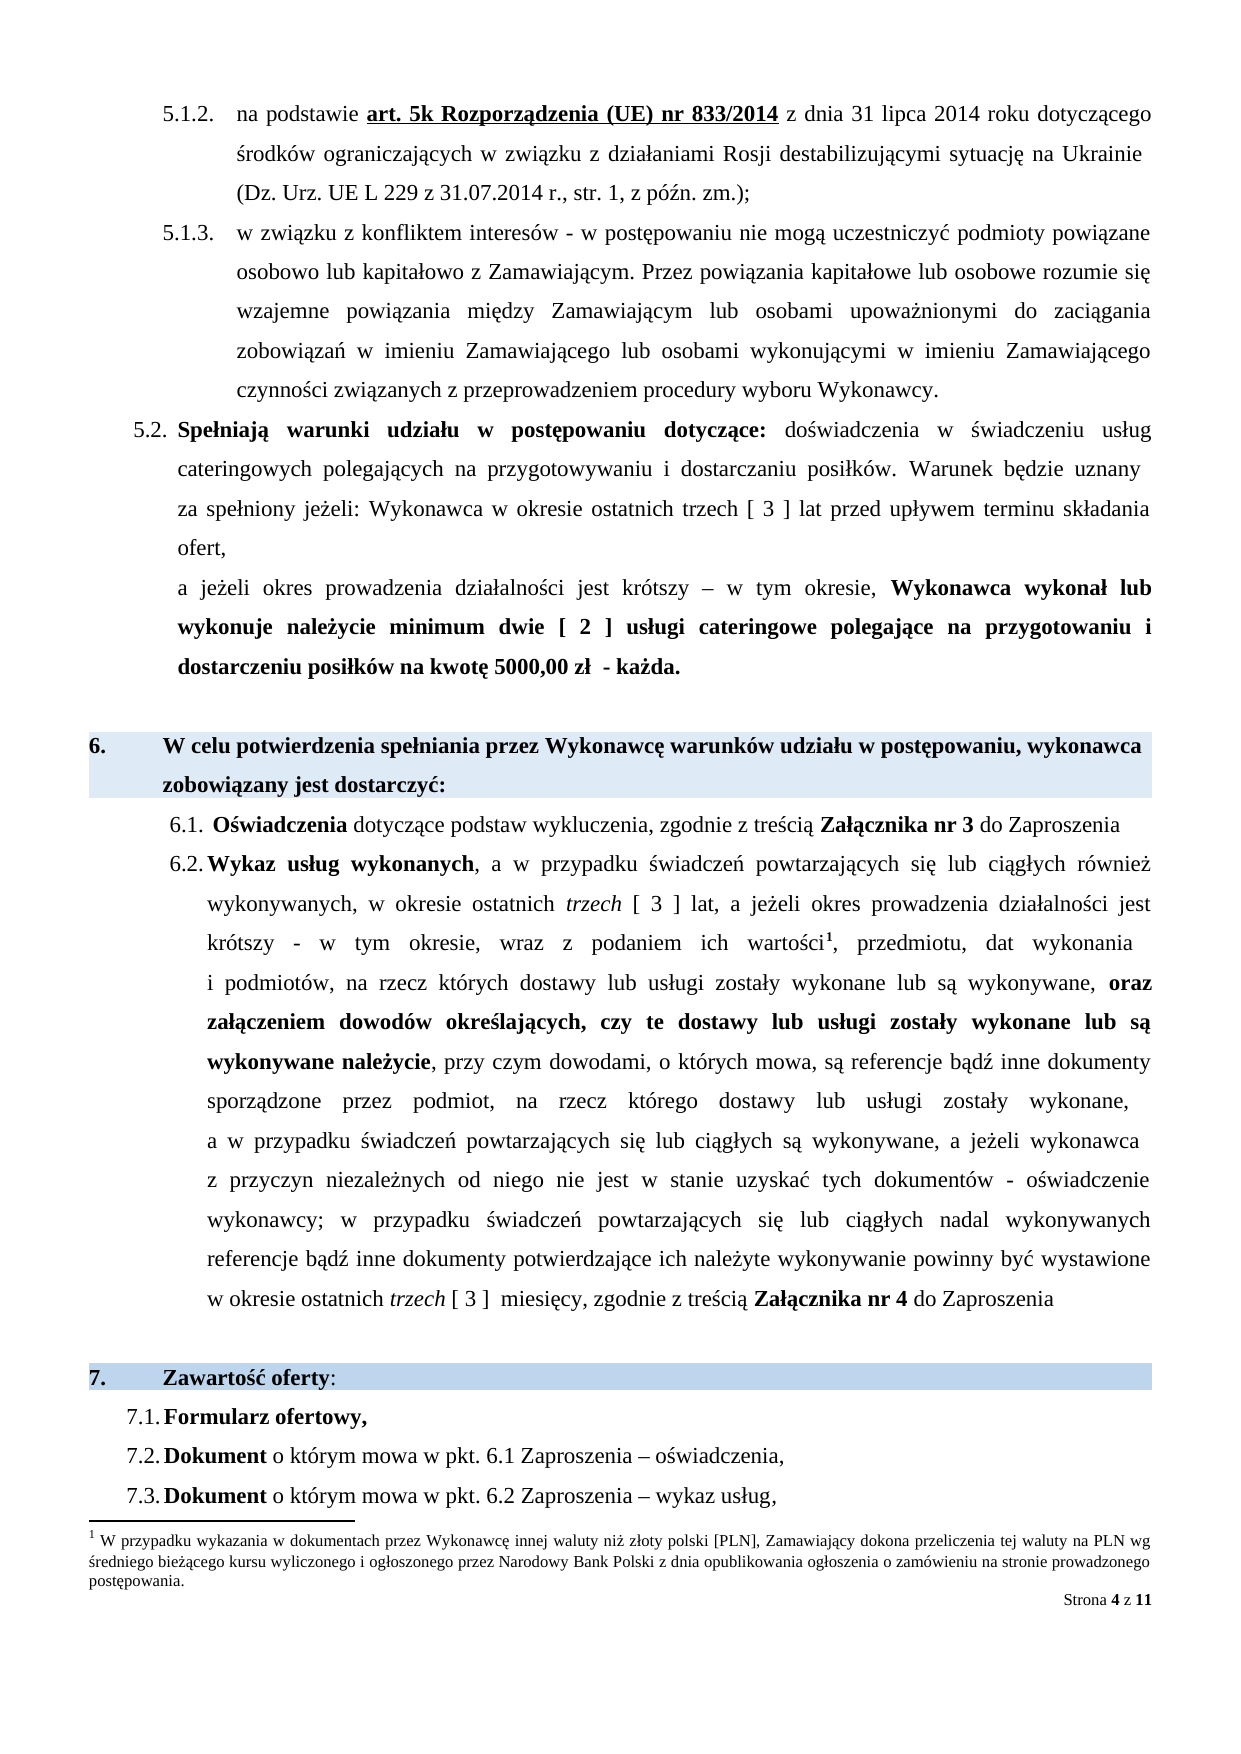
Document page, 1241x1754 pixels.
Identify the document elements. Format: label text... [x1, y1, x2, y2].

list Zawartość oferty: [89, 1363, 1152, 1390]
list Spełniają warunki udziału w postępowaniu dotyczące: doświadczenia w świadczeniu usług cateringowych polegających na przygotowywaniu i dostarczaniu posiłków. Warunek będzie uznany za spełniony jeżeli: Wykonawca w okresie ostatnich trzech [ 3 ] lat przed upływem terminu składania ofert, a jeżeli okres prowadzenia działalności jest krótszy – w tym okresie, Wykonawca wykonał lub wykonuje należycie minimum dwie [ 2 ] usługi cateringowe polegające na przygotowaniu i dostarczeniu posiłków na kwotę 5000,00 zł - każda. [133, 416, 1152, 679]
list W celu potwierdzenia spełniania przez Wykonawcę warunków udziału w postępowaniu, wykonawca zobowiązany jest dostarczyć: [89, 732, 1152, 798]
list Oświadczenia dotyczące podstaw wykluczenia, zgodnie z treścią Załącznika nr 3 do Zaproszenia [169, 811, 1152, 837]
list Formularz ofertowy, [126, 1403, 1152, 1429]
list Dokument o którym mowa w pkt. 6.2 Zaproszenia – wykaz usług, [126, 1482, 1152, 1508]
list Wykaz usług wykonanych, a w przypadku świadczeń powtarzających się lub ciągłych również wykonywanych, w okresie ostatnich trzech [ 3 ] lat, a jeżeli okres prowadzenia działalności jest krótszy - w tym okresie, wraz z podaniem ich wartości, przedmiotu, dat wykonania i podmiotów, na rzecz których dostawy lub usługi zostały wykonane lub są wykonywane, oraz załączeniem dowodów określających, czy te dostawy lub usługi zostały wykonane lub są wykonywane należycie, przy czym dowodami, o których mowa, są referencje bądź inne dokumenty sporządzone przez podmiot, na rzecz którego dostawy lub usługi zostały wykonane, a w przypadku świadczeń powtarzających się lub ciągłych są wykonywane, a jeżeli wykonawca z przyczyn niezależnych od niego nie jest w stanie uzyskać tych dokumentów - oświadczenie wykonawcy; w przypadku świadczeń powtarzających się lub ciągłych nadal wykonywanych referencje bądź inne dokumenty potwierdzające ich należyte wykonywanie powinny być wystawione w okresie ostatnich trzech [ 3 ] miesięcy, zgodnie z treścią Załącznika nr 4 do Zaproszenia [169, 850, 1152, 1311]
list w związku z konfliktem interesów - w postępowaniu nie mogą uczestniczyć podmioty powiązane osobowo lub kapitałowo z Zamawiającym. Przez powiązania kapitałowe lub osobowe rozumie się wzajemne powiązania między Zamawiającym lub osobami upoważnionymi do zaciągania zobowiązań w imieniu Zamawiającego lub osobami wykonującymi w imieniu Zamawiającego czynności związanych z przeprowadzeniem procedury wyboru Wykonawcy. [162, 219, 1152, 403]
list na podstawie art. 5k Rozporządzenia (UE) nr 833/2014 z dnia 31 lipca 2014 roku dotyczącego środków ograniczających w związku z działaniami Rosji destabilizującymi sytuację na Ukrainie (Dz. Urz. UE L 229 z 31.07.2014 r., str. 1, z późn. zm.); [162, 100, 1152, 206]
list Dokument o którym mowa w pkt. 6.1 Zaproszenia – oświadczenia, [126, 1442, 1152, 1469]
